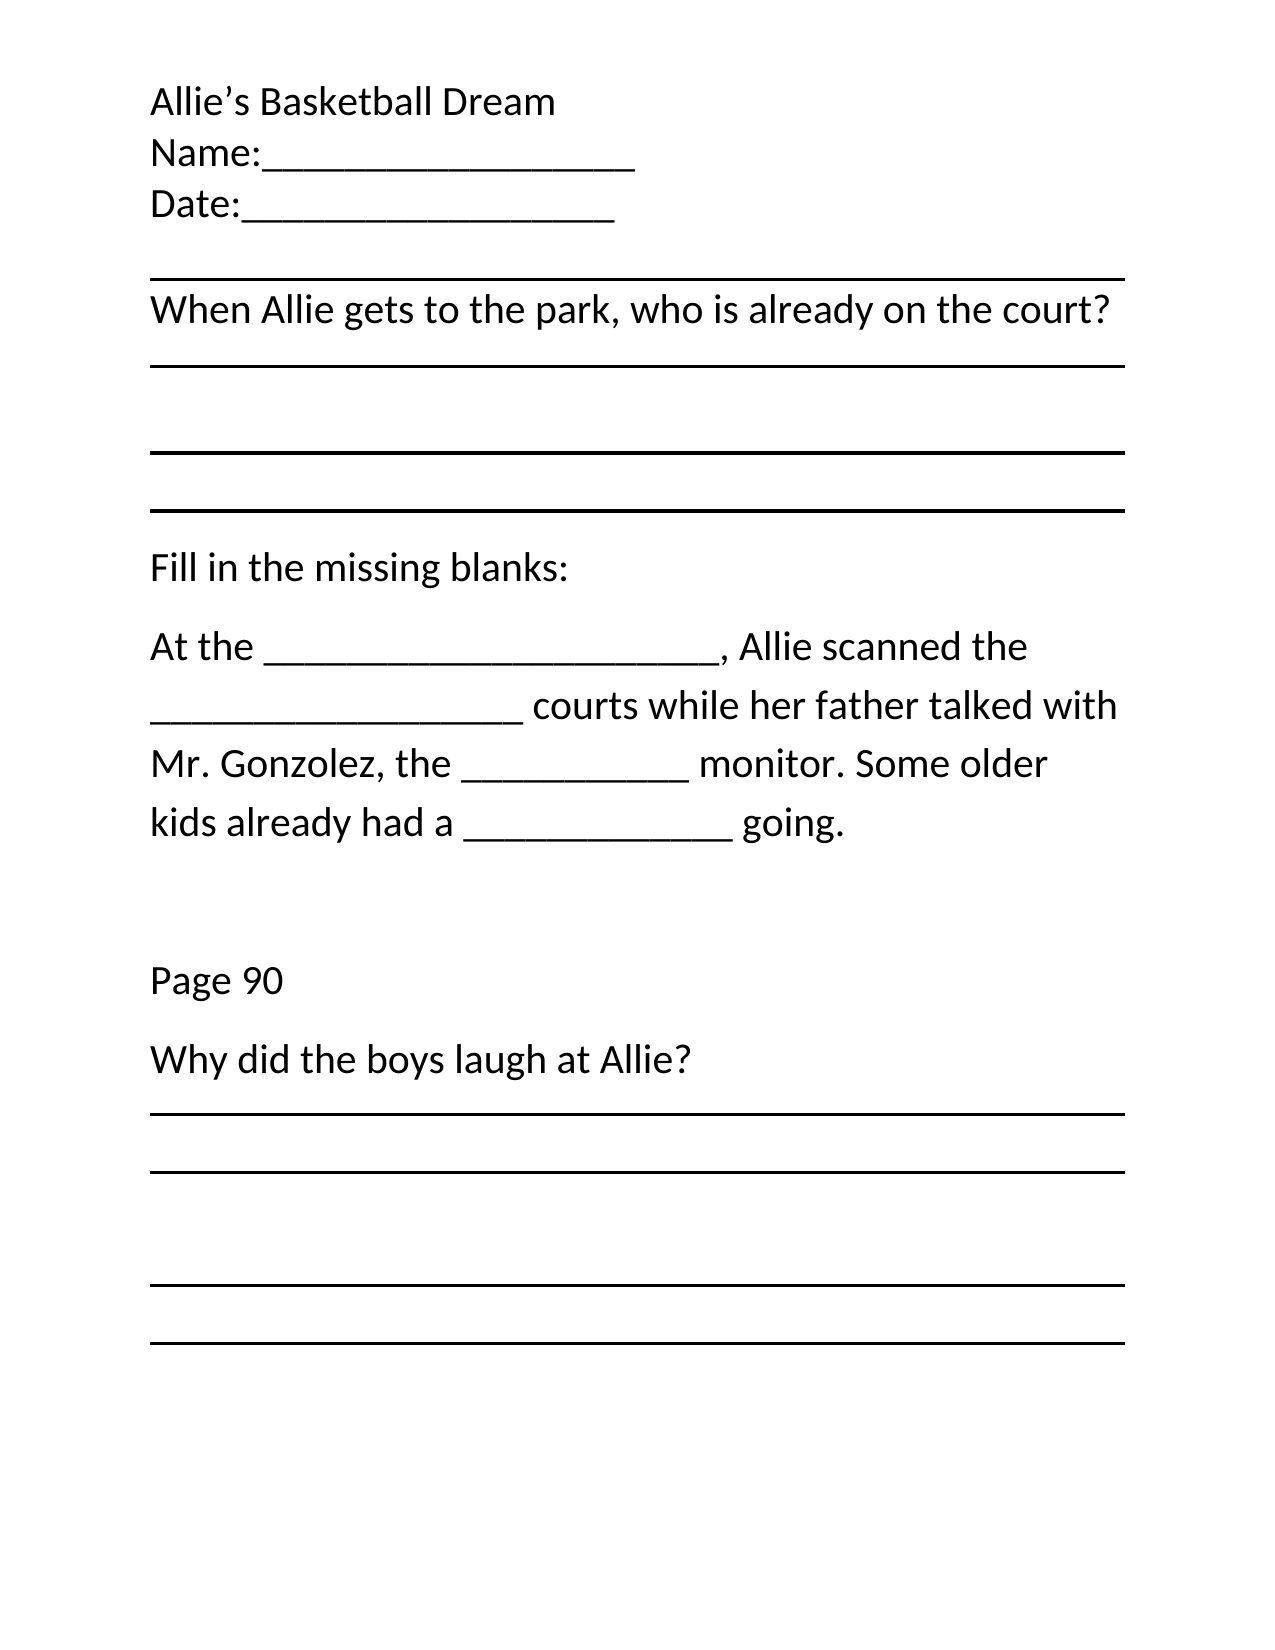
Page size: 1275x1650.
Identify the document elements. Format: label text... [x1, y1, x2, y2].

text At the ______________________, Allie scanned the __________________ courts while her father talked with Mr. Gonzolez, the ___________ monitor. Some older kids already had a _____________ going. [150, 620, 1125, 847]
text Why did the boys laugh at Allie? [150, 1033, 1125, 1084]
text When Allie gets to the park, who is already on the court? [150, 281, 1125, 336]
text Page 90 [150, 954, 1125, 1005]
text Fill in the missing blanks: [150, 541, 1125, 592]
